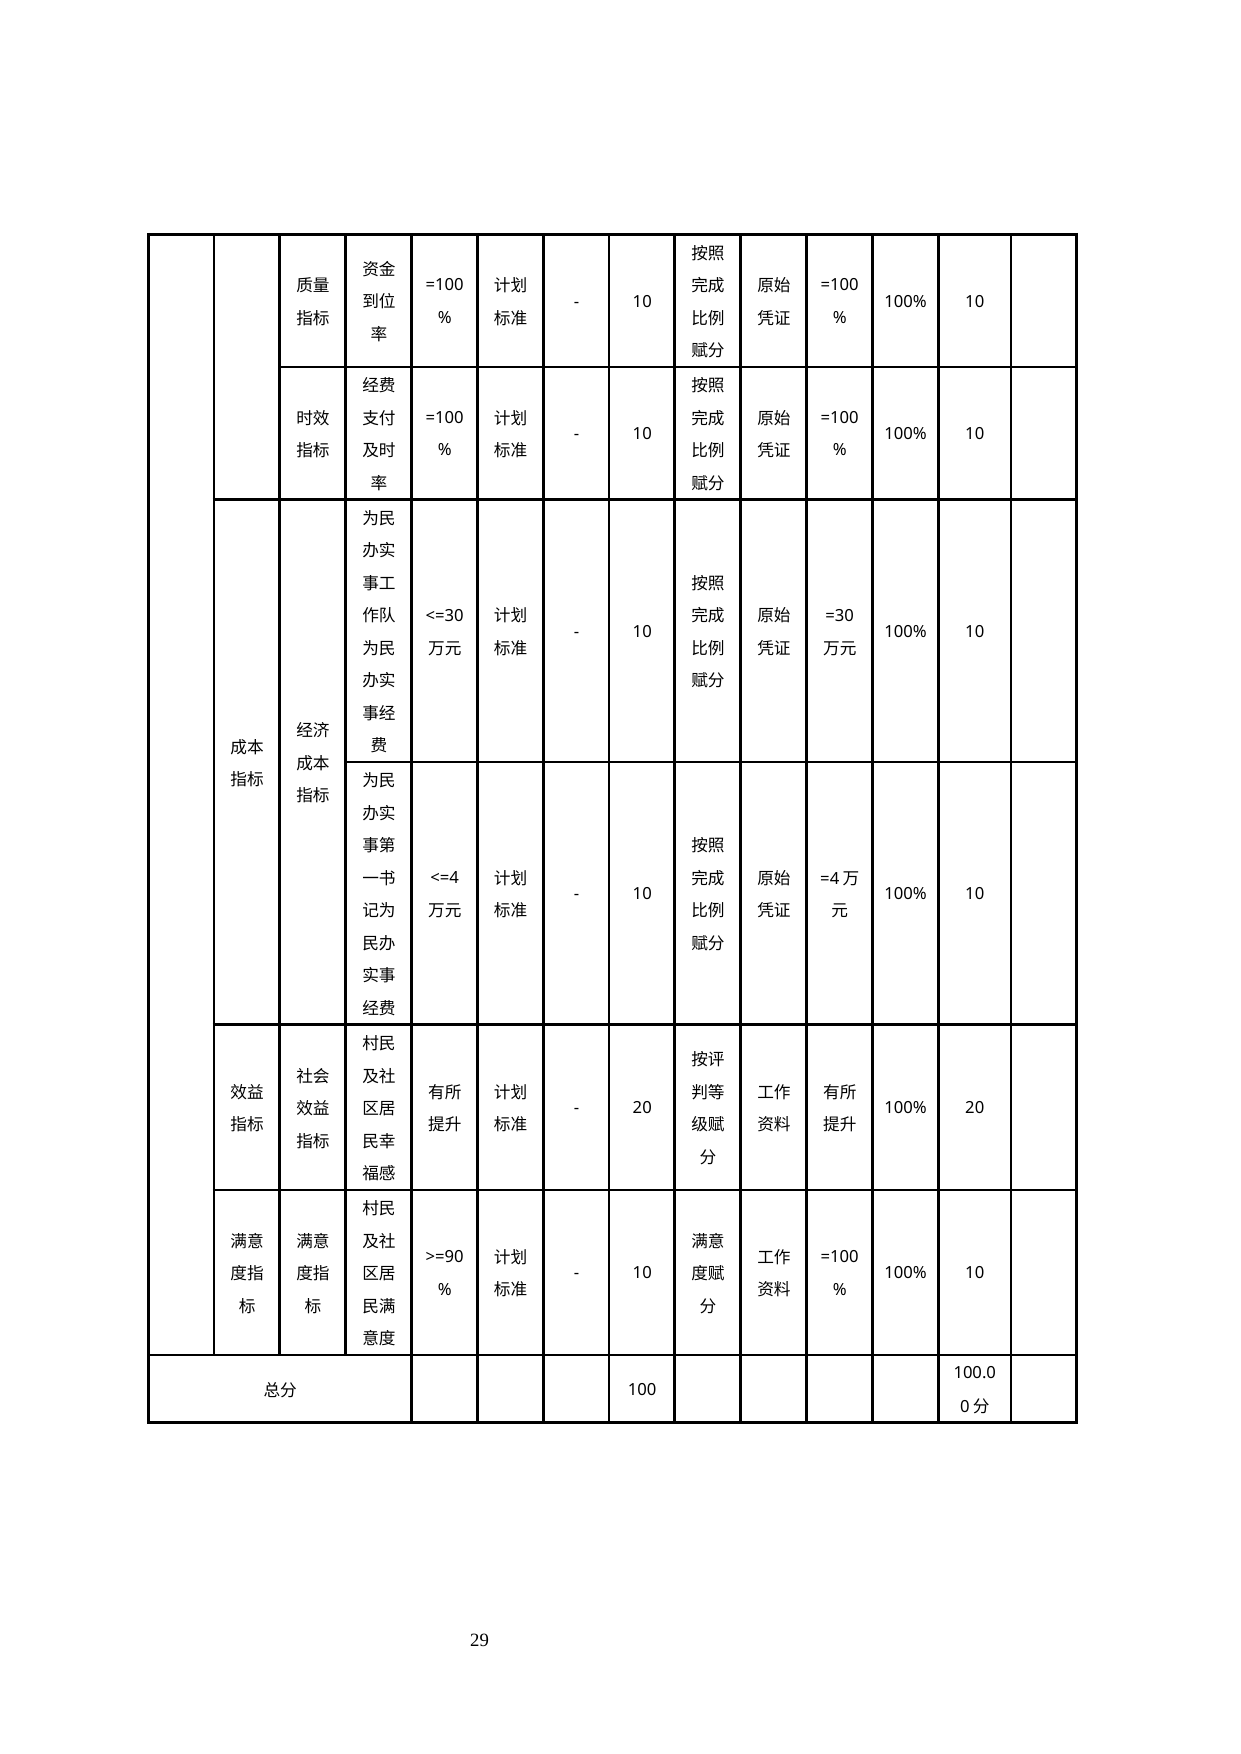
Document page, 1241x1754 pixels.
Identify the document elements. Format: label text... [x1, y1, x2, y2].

table_cell 按评判等级赋分 [676, 1026, 739, 1188]
table_cell 按照完成比例赋分 [676, 236, 739, 366]
table_cell 计划标准 [479, 236, 542, 366]
table_cell 100 [610, 1356, 673, 1421]
table_cell 原始凭证 [742, 368, 805, 498]
table_cell 10 [940, 763, 1010, 1023]
table_cell 按照完成比例赋分 [676, 763, 739, 1023]
table_cell 有所提升 [808, 1026, 871, 1188]
table_cell 10 [610, 368, 673, 498]
table_cell - [545, 501, 608, 761]
table_cell 成本指标 [215, 501, 278, 1023]
table_cell [808, 1356, 871, 1421]
table_cell 满意度指标 [281, 1191, 344, 1353]
table_cell 10 [940, 236, 1010, 366]
table_cell 原始凭证 [742, 501, 805, 761]
table_cell 10 [610, 236, 673, 366]
table_cell 10 [610, 1191, 673, 1353]
table_cell - [545, 368, 608, 498]
table_cell 为民办实事第一书记为民办实事经费 [347, 763, 410, 1023]
table_cell <=30万元 [413, 501, 476, 761]
table_cell =100% [413, 368, 476, 498]
table_cell [1012, 1191, 1075, 1353]
table_cell [1012, 501, 1075, 761]
table_cell 10 [610, 501, 673, 761]
table_cell 计划标准 [479, 368, 542, 498]
table_cell [413, 1356, 476, 1421]
table_cell 村民及社区居民幸福感 [347, 1026, 410, 1188]
table_cell [1012, 368, 1075, 498]
table_cell 总分 [150, 1356, 410, 1421]
table_cell 100% [874, 763, 937, 1023]
table_cell 100% [874, 501, 937, 761]
table_cell - [545, 236, 608, 366]
table_cell 工作资料 [742, 1026, 805, 1188]
table_cell 计划标准 [479, 501, 542, 761]
table_cell 有所提升 [413, 1026, 476, 1188]
table_cell 质量指标 [281, 236, 344, 366]
table_cell >=90% [413, 1191, 476, 1353]
table_cell =100% [413, 236, 476, 366]
table_cell [676, 1356, 739, 1421]
table_cell 经济成本指标 [281, 501, 344, 1023]
table_cell [1012, 236, 1075, 366]
table_cell 资金到位率 [347, 236, 410, 366]
table_cell 原始凭证 [742, 763, 805, 1023]
table_cell 100% [874, 236, 937, 366]
table_cell [1012, 1026, 1075, 1188]
table_cell 经费支付及时率 [347, 368, 410, 498]
table_cell - [545, 1026, 608, 1188]
table_cell 满意度指标 [215, 1191, 278, 1353]
table_cell 计划标准 [479, 1026, 542, 1188]
table_cell 原始凭证 [742, 236, 805, 366]
table_cell =4万元 [808, 763, 871, 1023]
table_cell 效益指标 [215, 1026, 278, 1188]
table_cell 按照完成比例赋分 [676, 368, 739, 498]
table_cell 工作资料 [742, 1191, 805, 1353]
table_cell [1012, 1356, 1075, 1421]
table_cell 满意度赋分 [676, 1191, 739, 1353]
table_cell 100% [874, 368, 937, 498]
table_cell 时效指标 [281, 368, 344, 498]
table_cell =100% [808, 236, 871, 366]
table_cell - [545, 763, 608, 1023]
table_cell =100% [808, 368, 871, 498]
table_cell 10 [940, 501, 1010, 761]
table_cell 社会效益指标 [281, 1026, 344, 1188]
table_cell 100.00分 [940, 1356, 1010, 1421]
table_cell =100% [808, 1191, 871, 1353]
table_cell 按照完成比例赋分 [676, 501, 739, 761]
table_cell =30万元 [808, 501, 871, 761]
table_cell [545, 1356, 608, 1421]
table_cell [874, 1356, 937, 1421]
table_cell 计划标准 [479, 763, 542, 1023]
table_cell - [545, 1191, 608, 1353]
table_cell 20 [610, 1026, 673, 1188]
table_cell 10 [940, 368, 1010, 498]
table_cell [742, 1356, 805, 1421]
table_cell 村民及社区居民满意度 [347, 1191, 410, 1353]
table_cell 计划标准 [479, 1191, 542, 1353]
table_cell 为民办实事工作队为民办实事经费 [347, 501, 410, 761]
table_cell 100% [874, 1026, 937, 1188]
table_cell 10 [610, 763, 673, 1023]
table_cell [479, 1356, 542, 1421]
table_cell 20 [940, 1026, 1010, 1188]
table_cell 100% [874, 1191, 937, 1353]
table_cell 10 [940, 1191, 1010, 1353]
table_cell <=4万元 [413, 763, 476, 1023]
table_cell [1012, 763, 1075, 1023]
